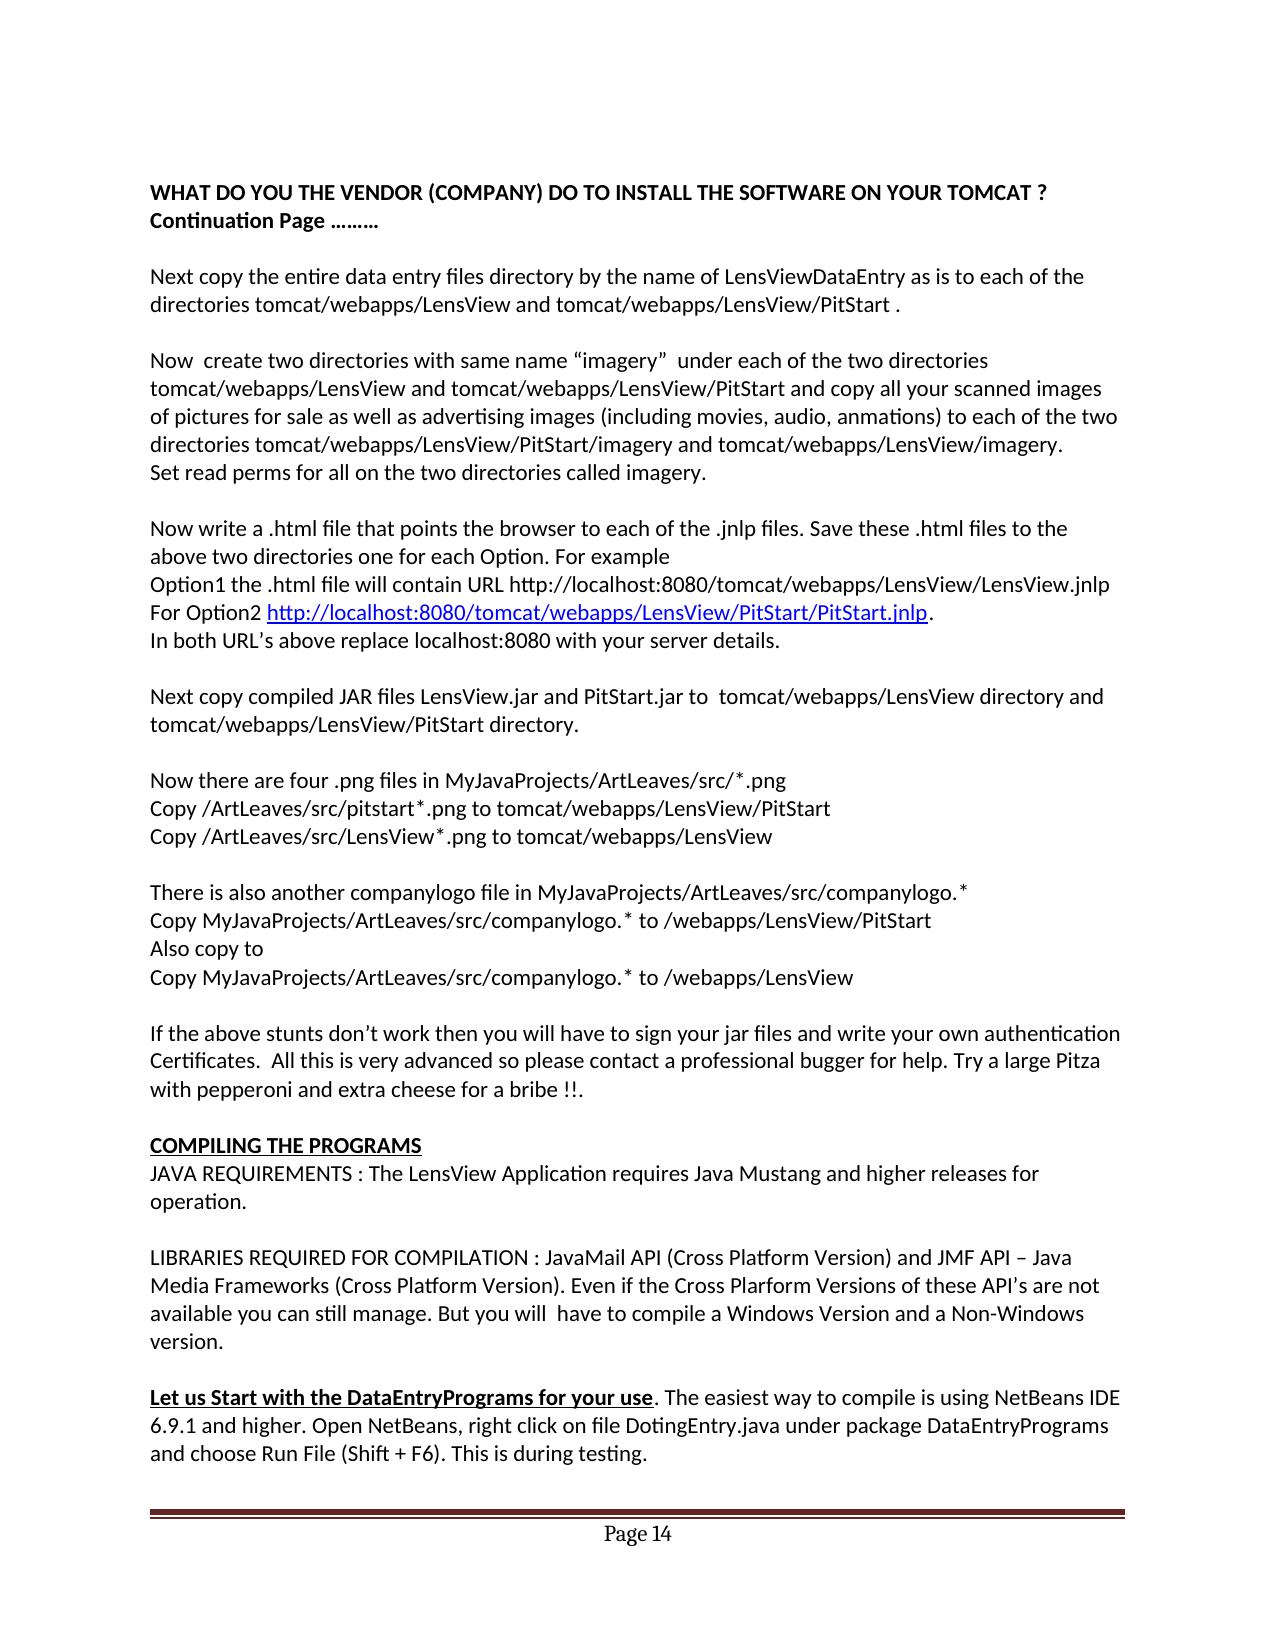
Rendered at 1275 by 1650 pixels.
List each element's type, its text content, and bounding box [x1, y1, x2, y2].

text Now there are four .png files in MyJavaProjects/ArtLeaves/src/*.png [150, 766, 1125, 794]
text If the above stunts don’t work then you will have to sign your jar files and write your own authentication [150, 1019, 1125, 1047]
text COMPILING THE PROGRAMS [150, 1131, 1125, 1159]
text In both URL’s above replace localhost:8080 with your server details. [150, 626, 1125, 654]
text Set read perms for all on the two directories called imagery. [150, 458, 1125, 486]
text Next copy compiled JAR files LensView.jar and PitStart.jar to tomcat/webapps/LensView directory and [150, 682, 1125, 710]
text Now write a .html file that points the browser to each of the .jnlp files. Save these .html files to the above two directories one for each Option. For example [150, 514, 1125, 570]
text Copy /ArtLeaves/src/LensView*.png to tomcat/webapps/LensView [150, 822, 1125, 851]
text LIBRARIES REQUIRED FOR COMPILATION : JavaMail API (Cross Platform Version) and JMF API – Java Media Frameworks (Cross Platform Version). Even if the Cross Plarform Versions of these API’s are not available you can still manage. But you will have to compile a Windows Version and a Non-Windows version. [150, 1243, 1125, 1355]
text tomcat/webapps/LensView/PitStart directory. [150, 710, 1125, 738]
text Copy MyJavaProjects/ArtLeaves/src/companylogo.* to /webapps/LensView/PitStart [150, 907, 1125, 934]
text Option1 the .html file will contain URL http://localhost:8080/tomcat/webapps/LensView/LensView.jnlp [150, 570, 1125, 598]
text JAVA REQUIREMENTS : The LensView Application requires Java Mustang and higher releases for operation. [150, 1159, 1125, 1215]
text For Option2 http://localhost:8080/tomcat/webapps/LensView/PitStart/PitStart.jnlp. [150, 598, 1125, 626]
text Copy /ArtLeaves/src/pitstart*.png to tomcat/webapps/LensView/PitStart [150, 794, 1125, 822]
text Now create two directories with same name “imagery” under each of the two directories tomcat/webapps/LensView and tomcat/webapps/LensView/PitStart and copy all your scanned images of pictures for sale as well as advertising images (including movies, audio, anmations) to each of the two directories tomcat/webapps/LensView/PitStart/imagery and tomcat/webapps/LensView/imagery. [150, 346, 1125, 458]
text Continuation Page ……… [150, 206, 1125, 234]
text Copy MyJavaProjects/ArtLeaves/src/companylogo.* to /webapps/LensView [150, 963, 1125, 991]
text There is also another companylogo file in MyJavaProjects/ArtLeaves/src/companylogo.* [150, 878, 1125, 907]
text WHAT DO YOU THE VENDOR (COMPANY) DO TO INSTALL THE SOFTWARE ON YOUR TOMCAT ? [150, 178, 1125, 206]
text Let us Start with the DataEntryPrograms for your use. The easiest way to compile is using NetBeans IDE 6.9.1 and higher. Open NetBeans, right click on file DotingEntry.java under package DataEntryPrograms and choose Run File (Shift + F6). This is during testing. [150, 1383, 1125, 1467]
text Next copy the entire data entry files directory by the name of LensViewDataEntry as is to each of the directories tomcat/webapps/LensView and tomcat/webapps/LensView/PitStart . [150, 262, 1125, 318]
text Also copy to [150, 934, 1125, 963]
text Certificates. All this is very advanced so please contact a professional bugger for help. Try a large Pitza with pepperoni and extra cheese for a bribe !!. [150, 1047, 1125, 1103]
